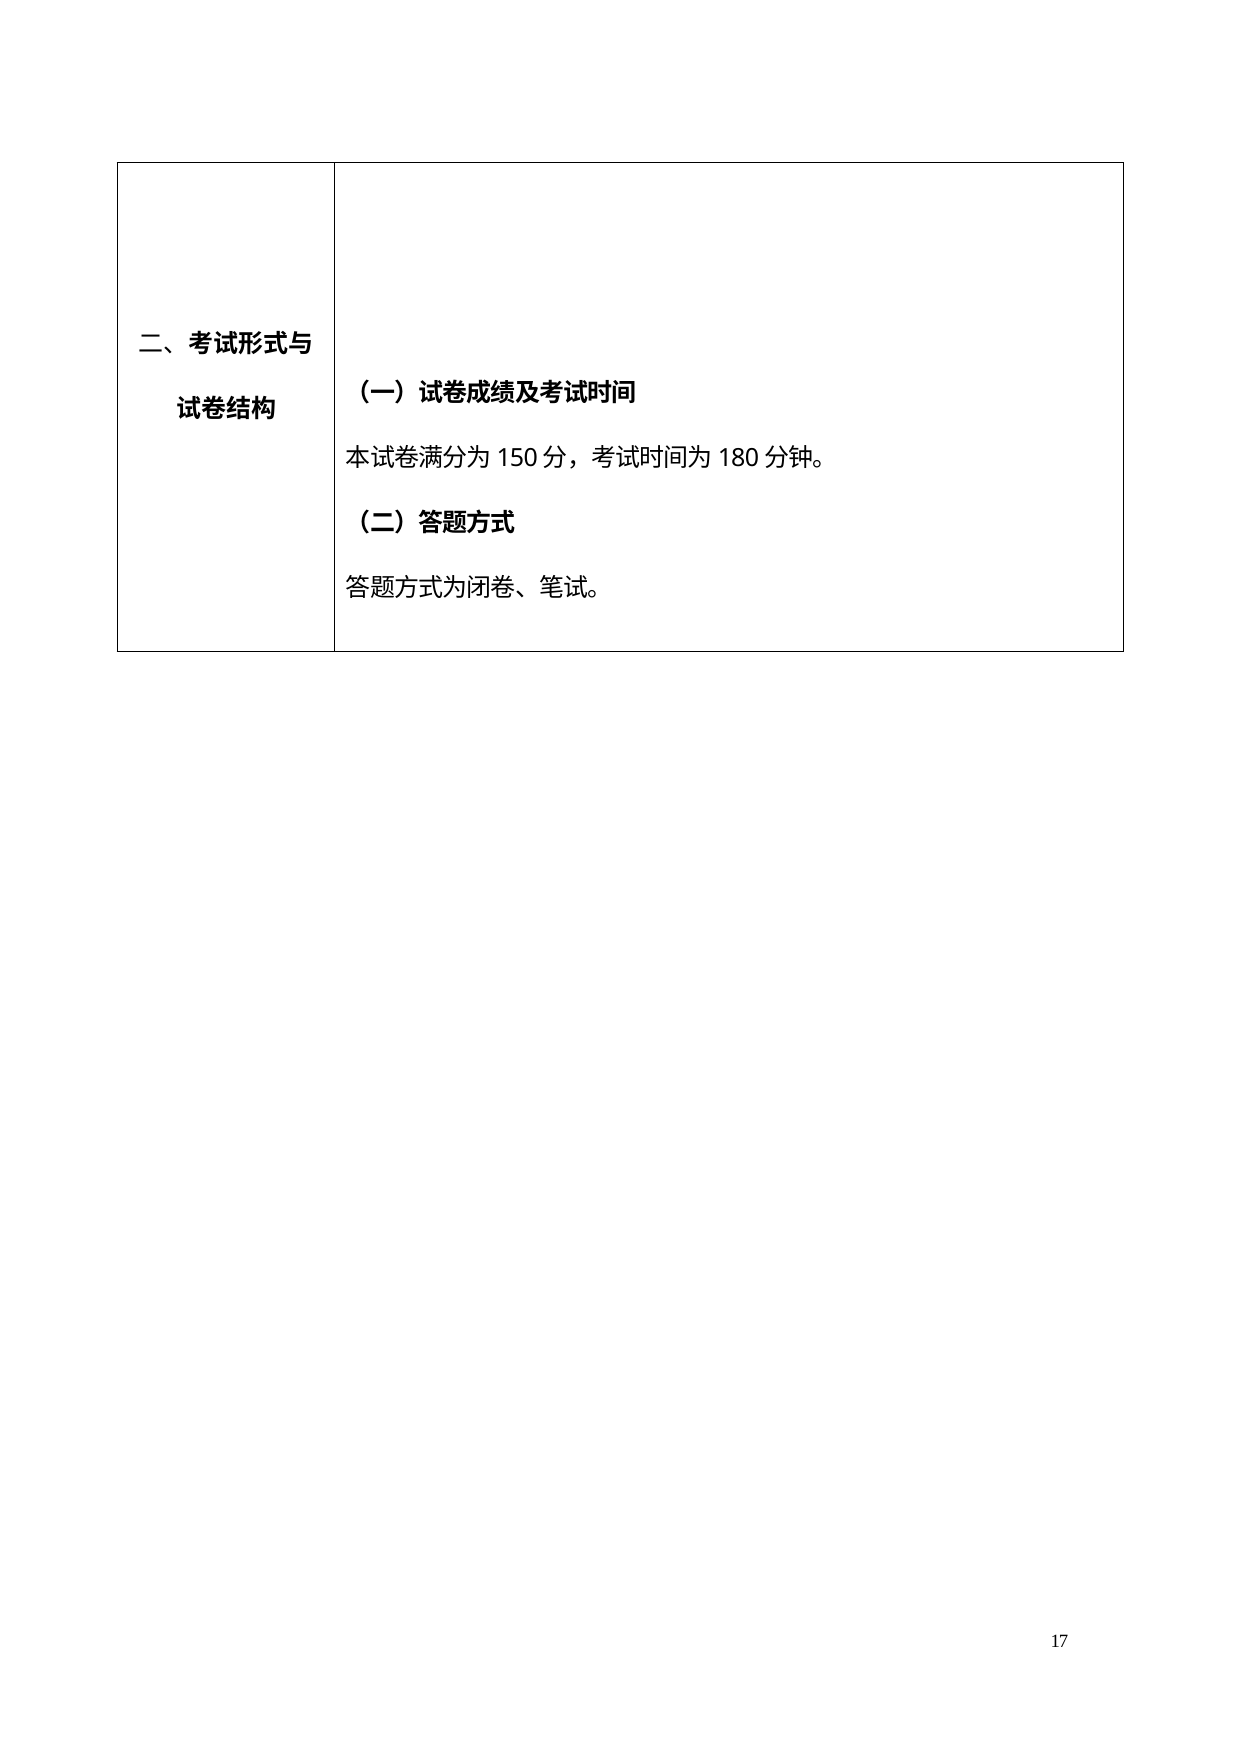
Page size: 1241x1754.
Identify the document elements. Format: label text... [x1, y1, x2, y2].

table_cell （一）试卷成绩及考试时间 本试卷满分为150分，考试时间为180分钟。 （二）答题方式 答题方式为闭卷、笔试。 [335, 163, 1123, 651]
table_cell 二、考试形式与试卷结构 [118, 163, 334, 651]
